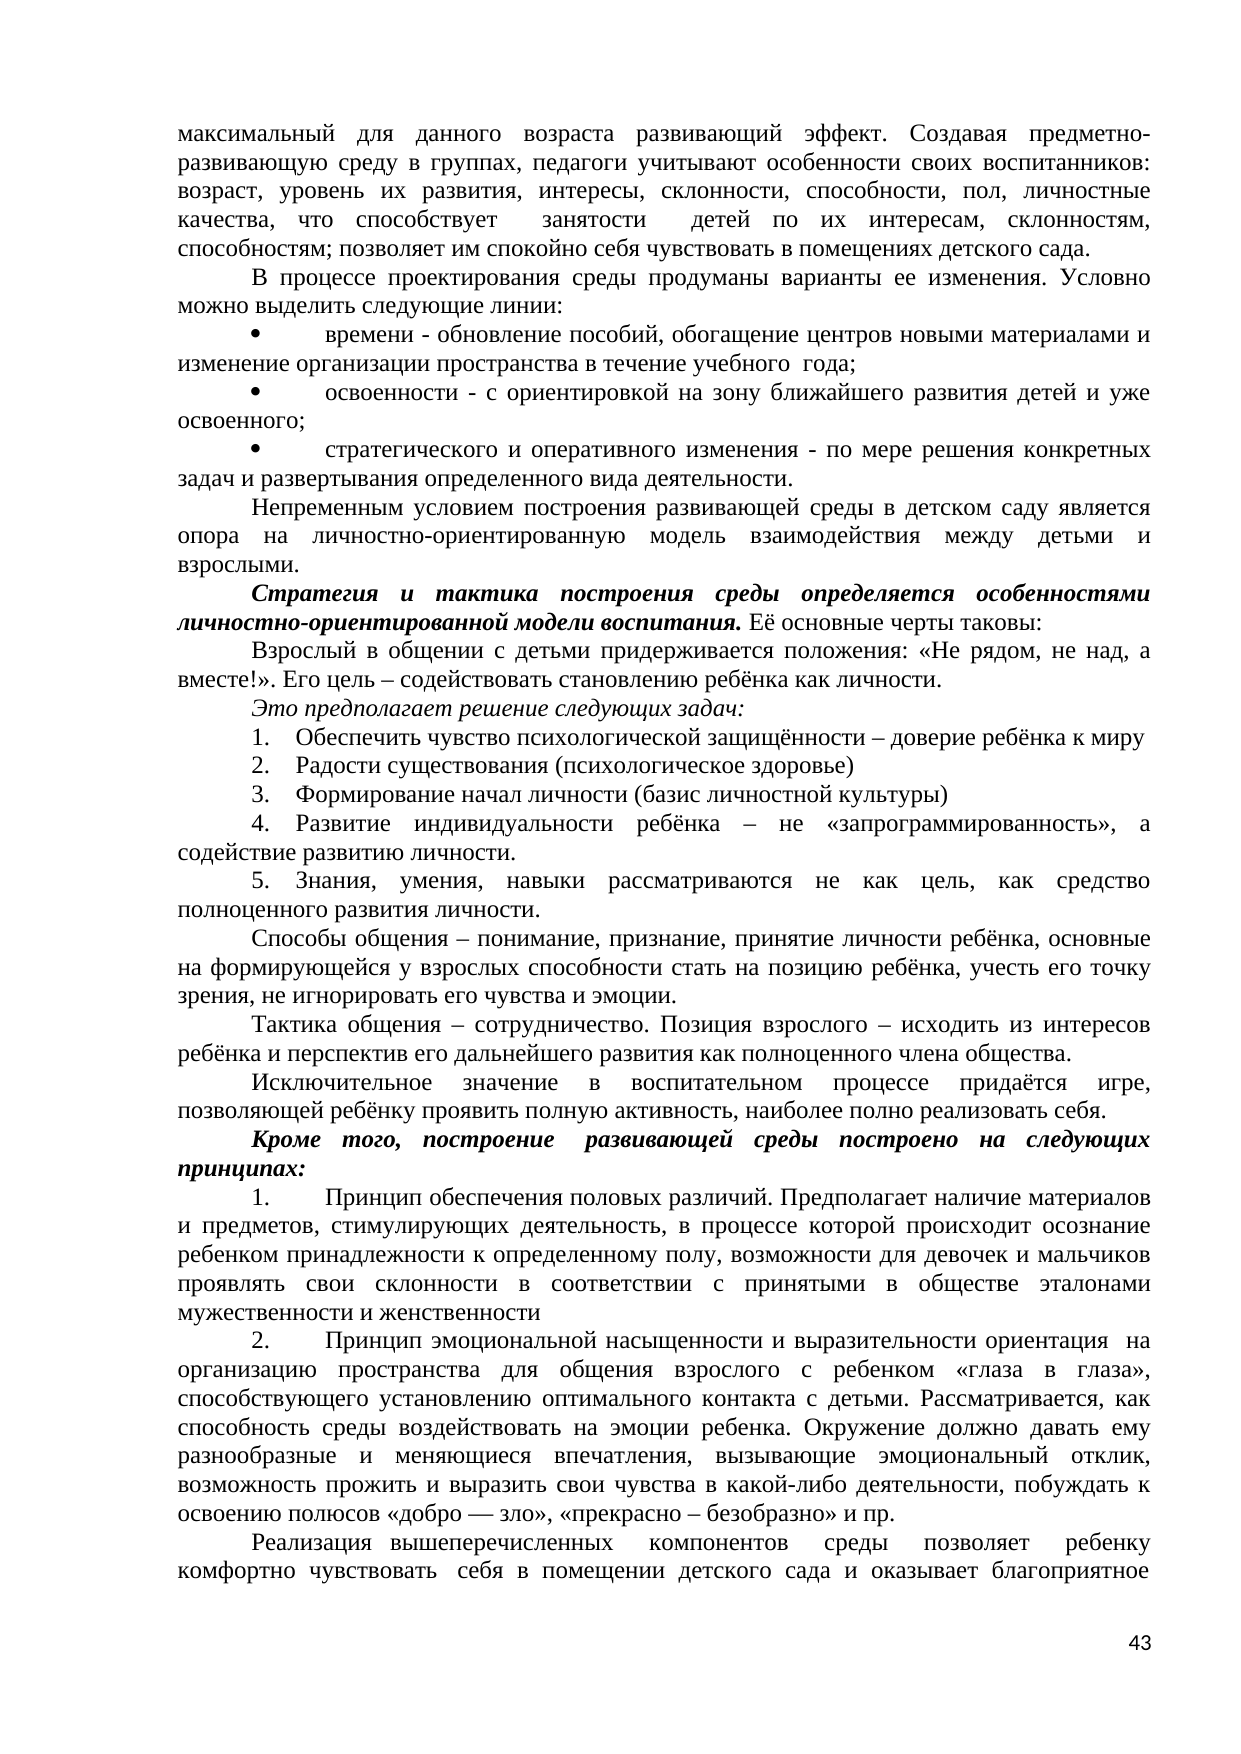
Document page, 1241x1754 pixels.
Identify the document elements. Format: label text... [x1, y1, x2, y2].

text Кроме того, построение развивающей среды построено на следующих принципах: [177, 1124, 1152, 1182]
list Обеспечить чувство психологической защищённости – доверие ребёнка к миру [177, 722, 1152, 751]
list Принцип эмоциональной насыщенности и выразительности ориентация на организацию пространства для общения взрослого с ребенком «глаза в глаза», способствующего установлению оптимального контакта с детьми. Рассматривается, как способность среды воздействовать на эмоции ребенка. Окружение должно давать ему разнообразные и меняющиеся впечатления, вызывающие эмоциональный отклик, возможность прожить и выразить свои чувства в какой-либо деятельности, побуждать к освоению полюсов «добро — зло», «прекрасно – безобразно» и пр. [177, 1326, 1152, 1527]
list Радости существования (психологическое здоровье) [177, 751, 1152, 779]
text Стратегия и тактика построения среды определяется особенностями личностно-ориентированной модели воспитания. Её основные черты таковы: [177, 578, 1152, 636]
text Это предполагает решение следующих задач: [177, 693, 1152, 722]
text В процессе проектирования среды продуманы варианты ее изменения. Условно можно выделить следующие линии: [177, 262, 1152, 319]
text Исключительное значение в воспитательном процессе придаётся игре, позволяющей ребёнку проявить полную активность, наиболее полно реализовать себя. [177, 1067, 1152, 1124]
text Взрослый в общении с детьми придерживается положения: «Не рядом, не над, а вместе!». Его цель – содействовать становлению ребёнка как личности. [177, 636, 1152, 693]
list освоенности - с ориентировкой на зону ближайшего развития детей и уже освоенного; [177, 377, 1152, 434]
text Тактика общения – сотрудничество. Позиция взрослого – исходить из интересов ребёнка и перспектив его дальнейшего развития как полноценного члена общества. [177, 1009, 1152, 1067]
list времени - обновление пособий, обогащение центров новыми материалами и изменение организации пространства в течение учебного года; [177, 319, 1152, 377]
list Принцип обеспечения половых различий. Предполагает наличие материалов и предметов, стимулирующих деятельность, в процессе которой происходит осознание ребенком принадлежности к определенному полу, возможности для девочек и мальчиков проявлять свои склонности в соответствии с принятыми в обществе эталонами мужественности и женственности [177, 1182, 1152, 1326]
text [177, 1527, 1152, 1584]
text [177, 118, 1152, 262]
list Развитие индивидуальности ребёнка – не «запрограммированность», а содействие развитию личности. [177, 808, 1152, 866]
list стратегического и оперативного изменения - по мере решения конкретных задач и развертывания определенного вида деятельности. [177, 434, 1152, 492]
list Формирование начал личности (базис личностной культуры) [177, 779, 1152, 808]
text Способы общения – понимание, признание, принятие личности ребёнка, основные на формирующейся у взрослых способности стать на позицию ребёнка, учесть его точку зрения, не игнорировать его чувства и эмоции. [177, 923, 1152, 1009]
text Непременным условием построения развивающей среды в детском саду является опора на личностно-ориентированную модель взаимодействия между детьми и взрослыми. [177, 492, 1152, 578]
list Знания, умения, навыки рассматриваются не как цель, как средство полноценного развития личности. [177, 866, 1152, 923]
